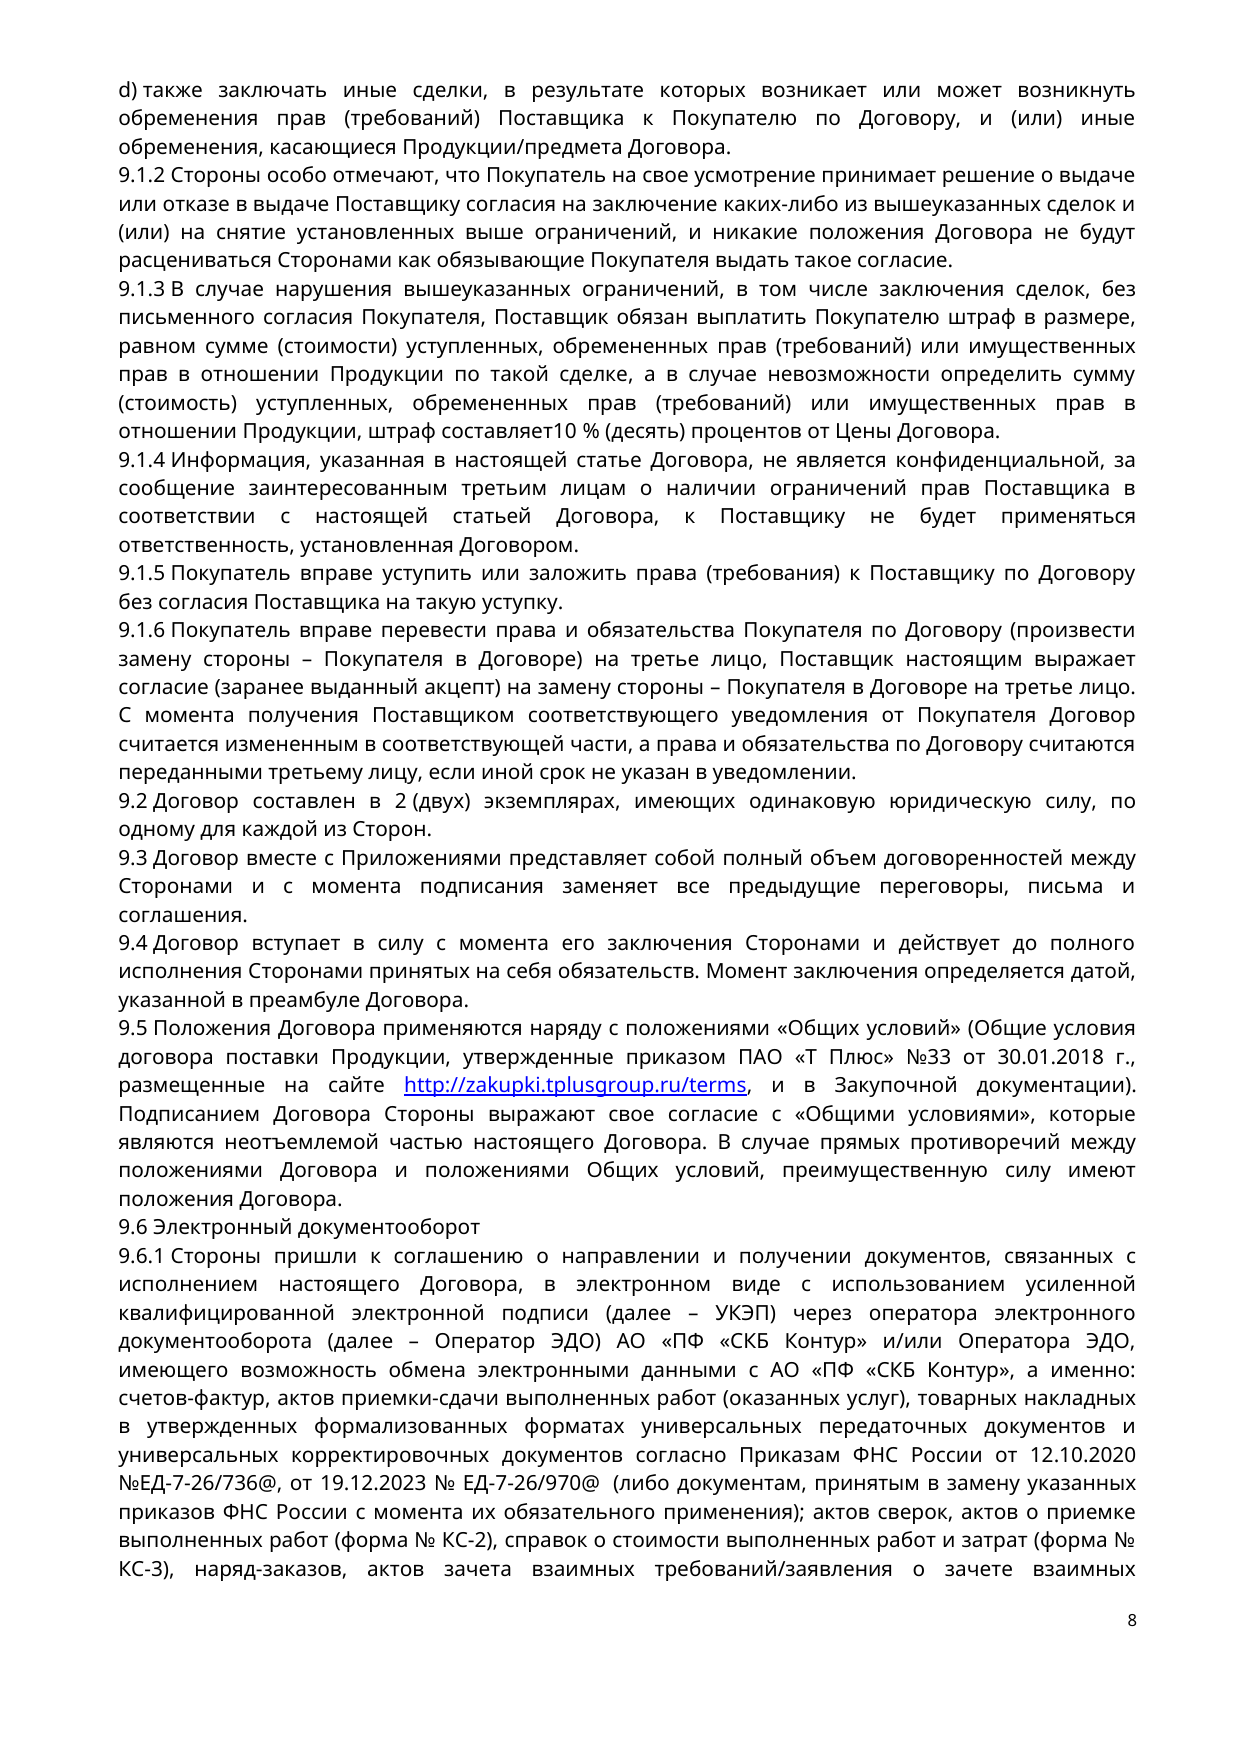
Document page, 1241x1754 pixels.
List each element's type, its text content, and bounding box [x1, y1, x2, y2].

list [118, 1241, 1137, 1582]
list Информация, указанная в настоящей статье Договора, не является конфиденциальной, за сообщение заинтересованным третьим лицам о наличии ограничений прав Поставщика в соответствии с настоящей статьей Договора, к Поставщику не будет применяться ответственность, установленная Договором. [118, 445, 1137, 558]
list Покупатель вправе перевести права и обязательства Покупателя по Договору (произвести замену стороны – Покупателя в Договоре) на третье лицо, Поставщик настоящим выражает согласие (заранее выданный акцепт) на замену стороны – Покупателя в Договоре на третье лицо. С момента получения Поставщиком соответствующего уведомления от Покупателя Договор считается измененным в соответствующей части, а права и обязательства по Договору считаются переданными третьему лицу, если иной срок не указан в уведомлении. [118, 615, 1137, 786]
list также заключать иные сделки, в результате которых возникает или может возникнуть обременения прав (требований) Поставщика к Покупателю по Договору, и (или) иные обременения, касающиеся Продукции/предмета Договора. [118, 75, 1137, 160]
list Покупатель вправе уступить или заложить права (требования) к Поставщику по Договору без согласия Поставщика на такую уступку. [118, 558, 1137, 615]
list Стороны особо отмечают, что Покупатель на свое усмотрение принимает решение о выдаче или отказе в выдаче Поставщику согласия на заключение каких-либо из вышеуказанных сделок и (или) на снятие установленных выше ограничений, и никакие положения Договора не будут расцениваться Сторонами как обязывающие Покупателя выдать такое согласие. [118, 160, 1137, 274]
list Договор вступает в силу с момента его заключения Сторонами и действует до полного исполнения Сторонами принятых на себя обязательств. Момент заключения определяется датой, указанной в преамбуле Договора. [118, 928, 1137, 1013]
list Положения Договора применяются наряду с положениями «Общих условий» (Общие условия договора поставки Продукции, утвержденные приказом ПАО «Т Плюс» №33 от 30.01.2018 г., размещенные на сайте http://zakupki.tplusgroup.ru/terms, и в Закупочной документации). Подписанием Договора Стороны выражают свое согласие с «Общими условиями», которые являются неотъемлемой частью настоящего Договора. В случае прямых противоречий между положениями Договора и положениями Общих условий, преимущественную силу имеют положения Договора. [118, 1013, 1137, 1212]
list Договор составлен в 2 (двух) экземплярах, имеющих одинаковую юридическую силу, по одному для каждой из Сторон. [118, 786, 1137, 843]
list Договор вместе с Приложениями представляет собой полный объем договоренностей между Сторонами и с момента подписания заменяет все предыдущие переговоры, письма и соглашения. [118, 843, 1137, 928]
list В случае нарушения вышеуказанных ограничений, в том числе заключения сделок, без письменного согласия Покупателя, Поставщик обязан выплатить Покупателю штраф в размере, равном сумме (стоимости) уступленных, обремененных прав (требований) или имущественных прав в отношении Продукции по такой сделке, а в случае невозможности определить сумму (стоимость) уступленных, обремененных прав (требований) или имущественных прав в отношении Продукции, штраф составляет10 % (десять) процентов от Цены Договора. [118, 274, 1137, 445]
list Электронный документооборот [118, 1212, 1137, 1241]
